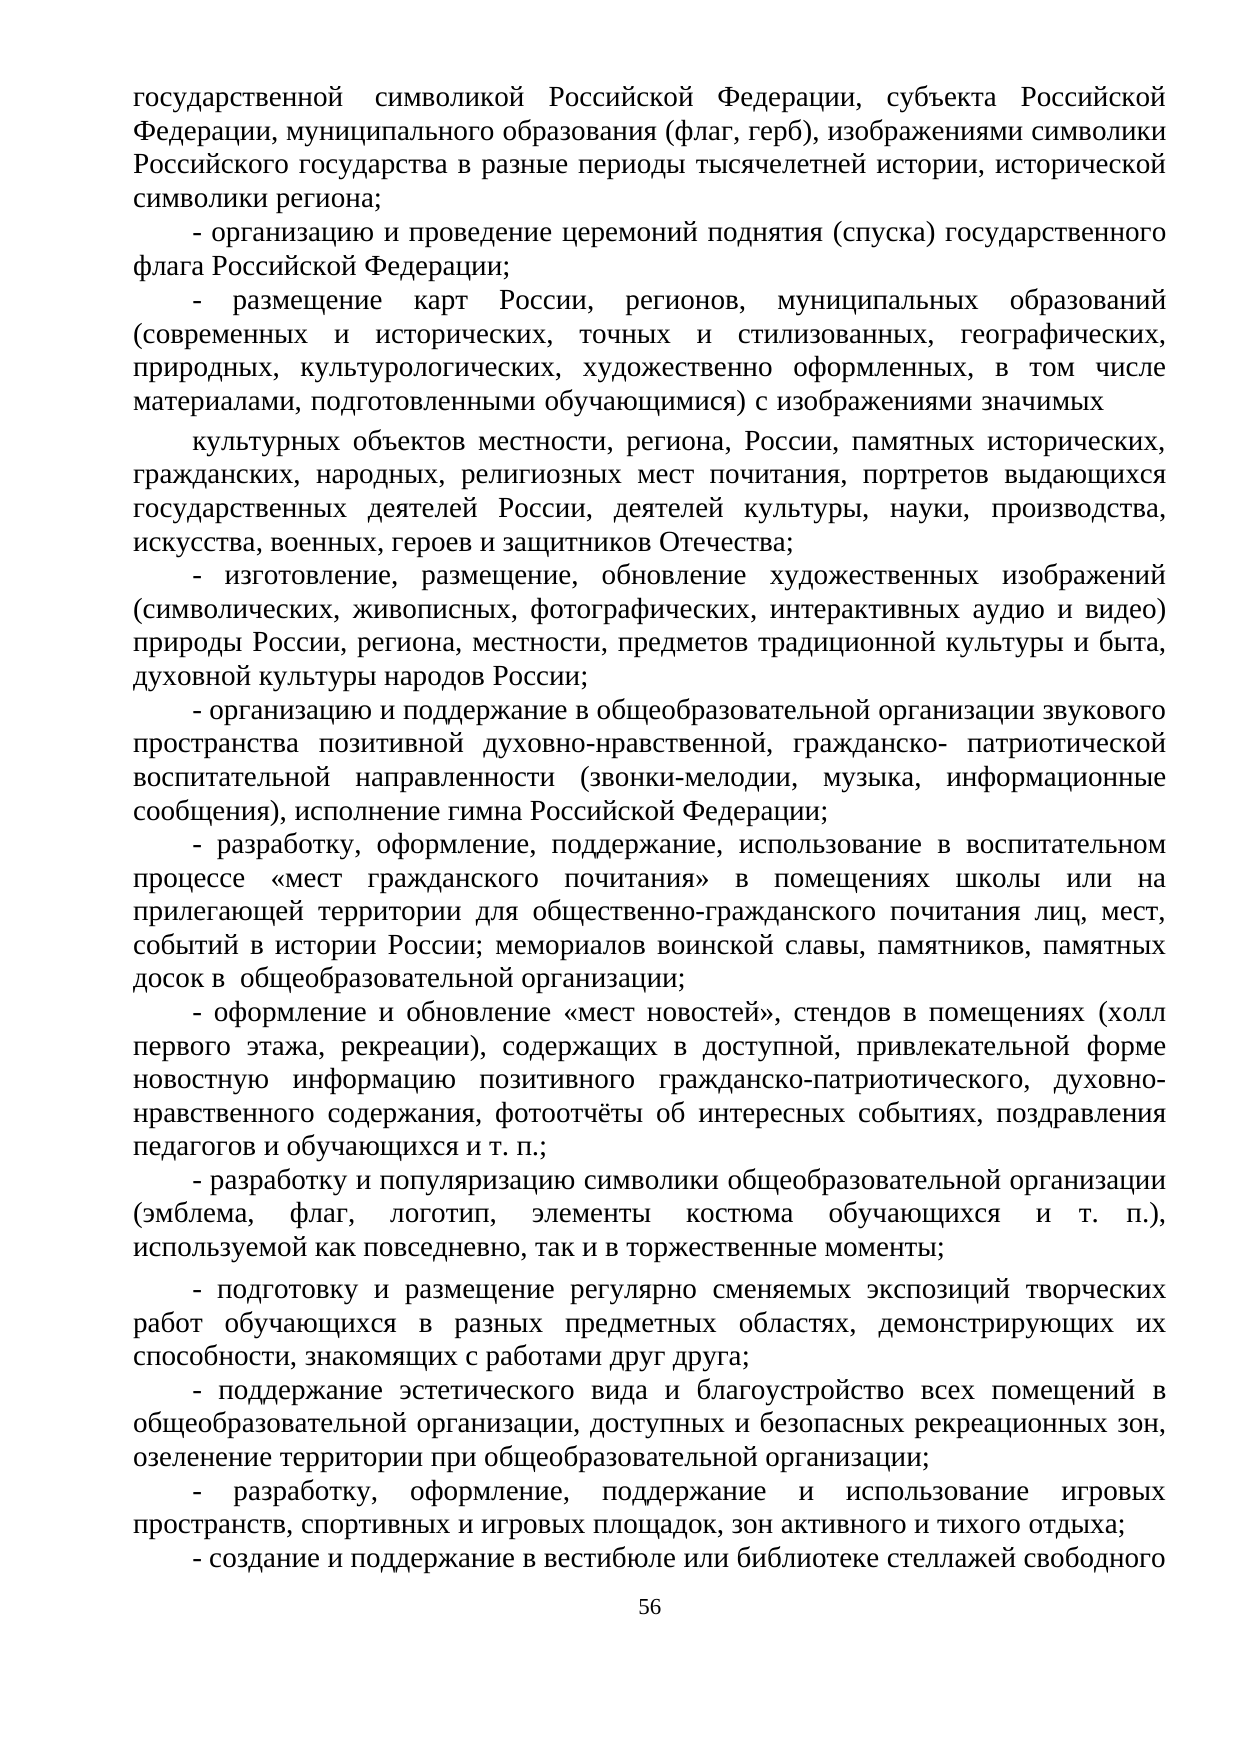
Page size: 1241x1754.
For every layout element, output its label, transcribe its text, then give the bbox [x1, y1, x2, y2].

text культурных объектов местности, региона, России, памятных исторических, гражданских, народных, религиозных мест почитания, портретов выдающихся государственных деятелей России, деятелей культуры, науки, производства, искусства, военных, героев и защитников Отечества; [133, 423, 1166, 557]
text - оформление и обновление «мест новостей», стендов в помещениях (холл первого этажа, рекреации), содержащих в доступной, привлекательной форме новостную информацию позитивного гражданско-патриотического, духовно-нравственного содержания, фотоотчёты об интересных событиях, поздравления педагогов и обучающихся и т. п.; [133, 994, 1166, 1162]
text - организацию и поддержание в общеобразовательной организации звукового пространства позитивной духовно-нравственной, гражданско- патриотической воспитательной направленности (звонки-мелодии, музыка, информационные сообщения), исполнение гимна Российской Федерации; [133, 692, 1166, 826]
text - разработку и популяризацию символики общеобразовательной организации (эмблема, флаг, логотип, элементы костюма обучающихся и т. п.), используемой как повседневно, так и в торжественные моменты; [133, 1162, 1166, 1262]
text - разработку, оформление, поддержание и использование игровых пространств, спортивных и игровых площадок, зон активного и тихого отдыха; [133, 1473, 1166, 1540]
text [133, 79, 1166, 213]
text - разработку, оформление, поддержание, использование в воспитательном процессе «мест гражданского почитания» в помещениях школы или на прилегающей территории для общественно-гражданского почитания лиц, мест, событий в истории России; мемориалов воинской славы, памятников, памятных досок в общеобразовательной организации; [133, 826, 1166, 994]
text - поддержание эстетического вида и благоустройство всех помещений в общеобразовательной организации, доступных и безопасных рекреационных зон, озеленение территории при общеобразовательной организации; [133, 1372, 1166, 1472]
text - размещение карт России, регионов, муниципальных образований (современных и исторических, точных и стилизованных, географических, природных, культурологических, художественно оформленных, в том числе материалами, подготовленными обучающимися) с изображениями значимых [133, 282, 1166, 416]
text - организацию и проведение церемоний поднятия (спуска) государственного флага Российской Федерации; [133, 214, 1166, 281]
text - изготовление, размещение, обновление художественных изображений (символических, живописных, фотографических, интерактивных аудио и видео) природы России, региона, местности, предметов традиционной культуры и быта, духовной культуры народов России; [133, 557, 1166, 691]
text - подготовку и размещение регулярно сменяемых экспозиций творческих работ обучающихся в разных предметных областях, демонстрирующих их способности, знакомящих с работами друг друга; [133, 1271, 1166, 1372]
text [133, 1540, 1166, 1573]
